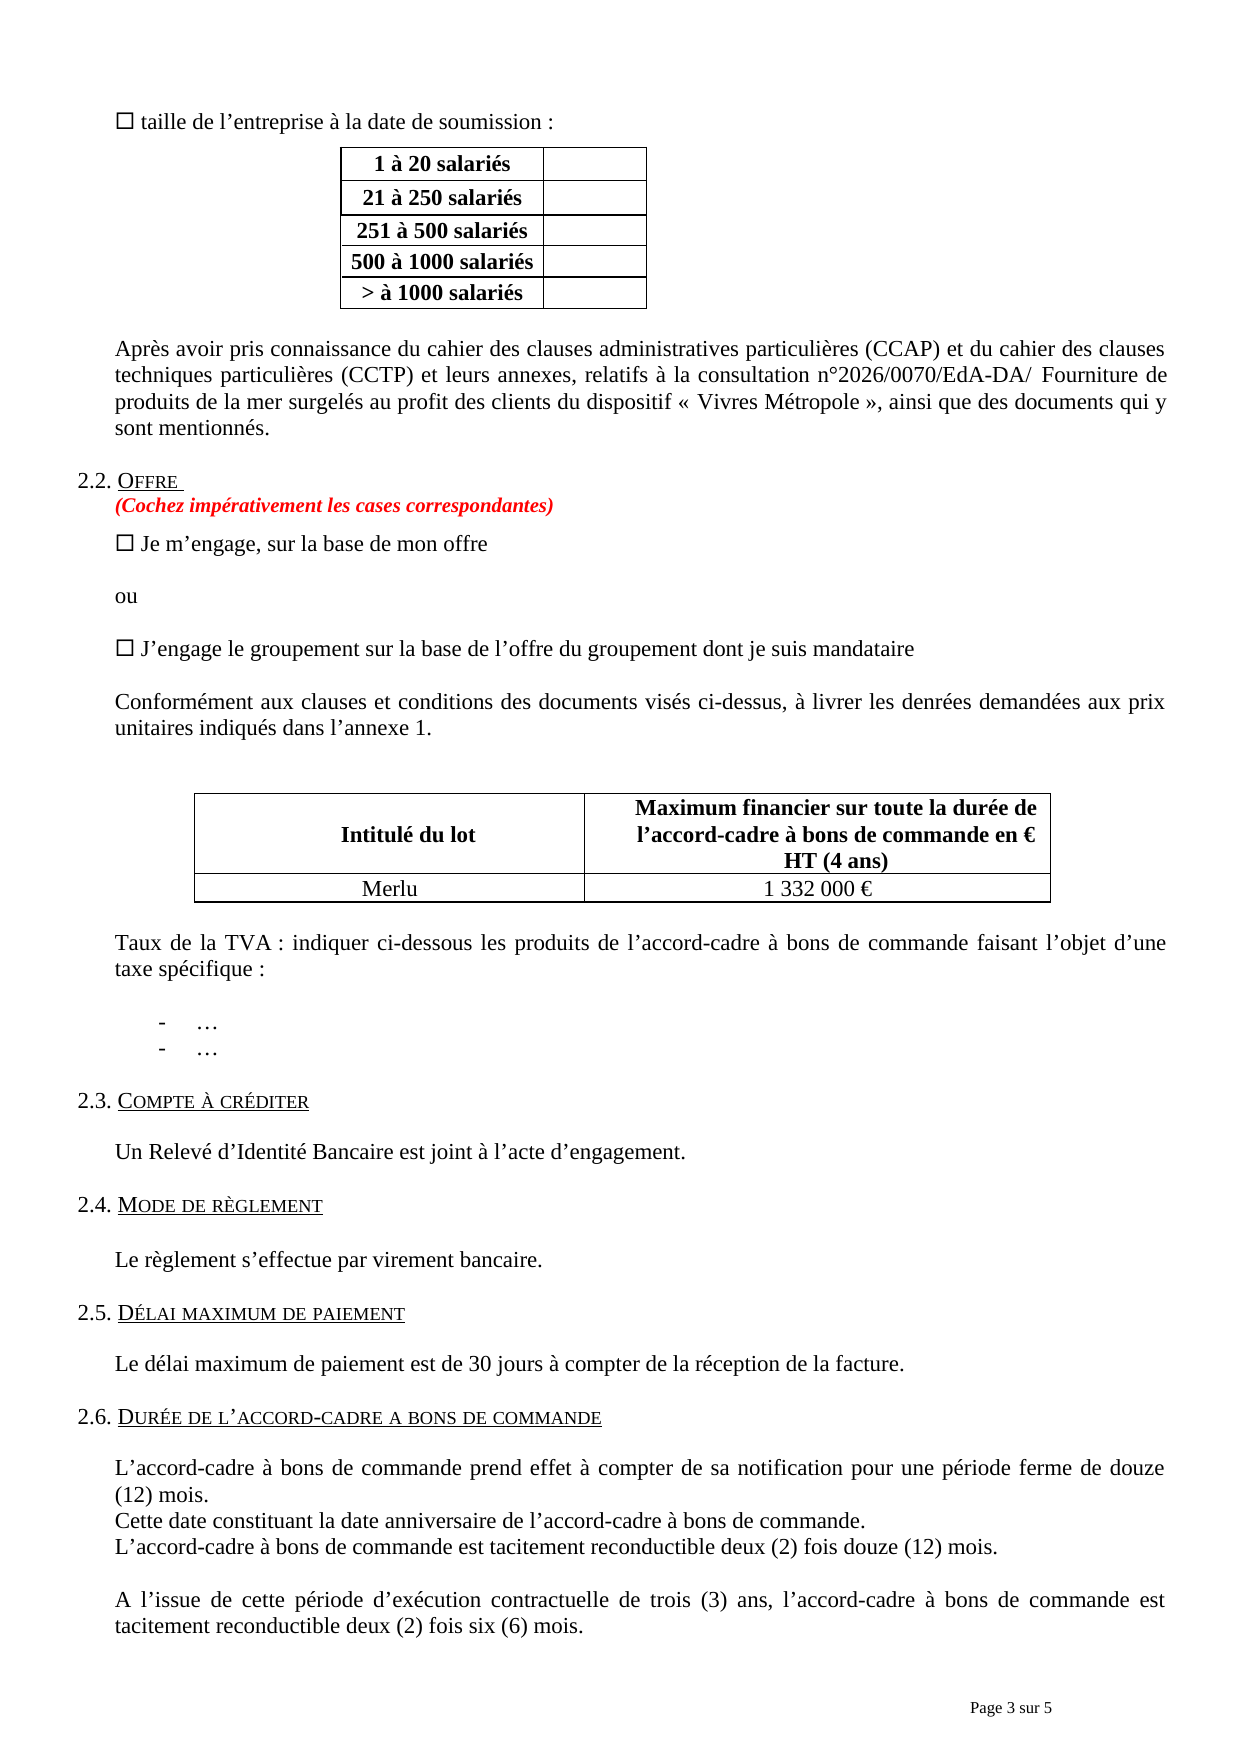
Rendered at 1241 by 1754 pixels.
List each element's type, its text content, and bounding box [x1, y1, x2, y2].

text (Cochez impérativement les cases correspondantes) [114, 493, 1168, 517]
table_cell Merlu [195, 874, 584, 901]
text Je m’engage, sur la base de mon offre [114, 530, 1168, 556]
table_header Maximum financier sur toute la durée de l’accord-cadre à bons de commande en € HT (4 ans) [585, 794, 1050, 873]
text Conformément aux clauses et conditions des documents visés ci-dessus, à livrer les denrées demandées aux prix unitaires indiqués dans l’annexe 1. [114, 688, 1168, 741]
text ou [114, 582, 1168, 609]
table_header 1 à 20 salariés [342, 148, 543, 179]
table_header Intitulé du lot [195, 794, 584, 873]
table_header [544, 148, 646, 179]
table_cell 21 à 250 salariés [342, 181, 543, 214]
subtitle 2.5. Délai maximum de paiement [77, 1299, 1168, 1325]
text Un Relevé d’Identité Bancaire est joint à l’acte d’engagement. [114, 1138, 1168, 1165]
text A l’issue de cette période d’exécution contractuelle de trois (3) ans, l’accord-cadre à bons de commande est tacitement reconductible deux (2) fois six (6) mois. [114, 1586, 1168, 1639]
subtitle 2.3. Compte à créditer [77, 1087, 1168, 1113]
subtitle 2.2. Offre [77, 467, 1168, 493]
text L’accord-cadre à bons de commande est tacitement reconductible deux (2) fois douze (12) mois. [114, 1533, 1168, 1560]
text Le règlement s’effectue par virement bancaire. [114, 1246, 1168, 1272]
table_cell [544, 278, 646, 308]
text Taux de la TVA : indiquer ci-dessous les produits de l’accord-cadre à bons de commande faisant l’objet d’une taxe spécifique : [114, 929, 1168, 982]
list … [158, 1034, 1168, 1061]
table_cell [544, 216, 646, 245]
text Cette date constituant la date anniversaire de l’accord-cadre à bons de commande. [114, 1507, 1168, 1533]
text Le délai maximum de paiement est de 30 jours à compter de la réception de la facture. [114, 1350, 1168, 1377]
text L’accord-cadre à bons de commande prend effet à compter de sa notification pour une période ferme de douze (12) mois. [114, 1454, 1168, 1507]
text Après avoir pris connaissance du cahier des clauses administratives particulières (CCAP) et du cahier des clauses techniques particulières (CCTP) et leurs annexes, relatifs à la consultation n°2026/0070/EdA-DA/ Fourniture de produits de la mer surgelés au profit des clients du dispositif « Vivres Métropole », ainsi que des documents qui y sont mentionnés. [114, 335, 1168, 440]
table_cell 251 à 500 salariés [341, 216, 543, 245]
subtitle 2.4. Mode de règlement [77, 1191, 1168, 1217]
table_cell [544, 246, 646, 276]
list … [158, 1008, 1168, 1034]
text J’engage le groupement sur la base de l’offre du groupement dont je suis mandataire [114, 635, 1168, 661]
subtitle 2.6. Durée de l’accord-cadre a bons de commande [77, 1403, 1168, 1429]
table_cell > à 1000 salariés [341, 276, 543, 308]
text taille de l’entreprise à la date de soumission : [114, 108, 1168, 134]
table_cell 500 à 1000 salariés [341, 245, 543, 276]
table_cell [544, 181, 646, 214]
table_cell 1 332 000 € [585, 874, 1050, 901]
